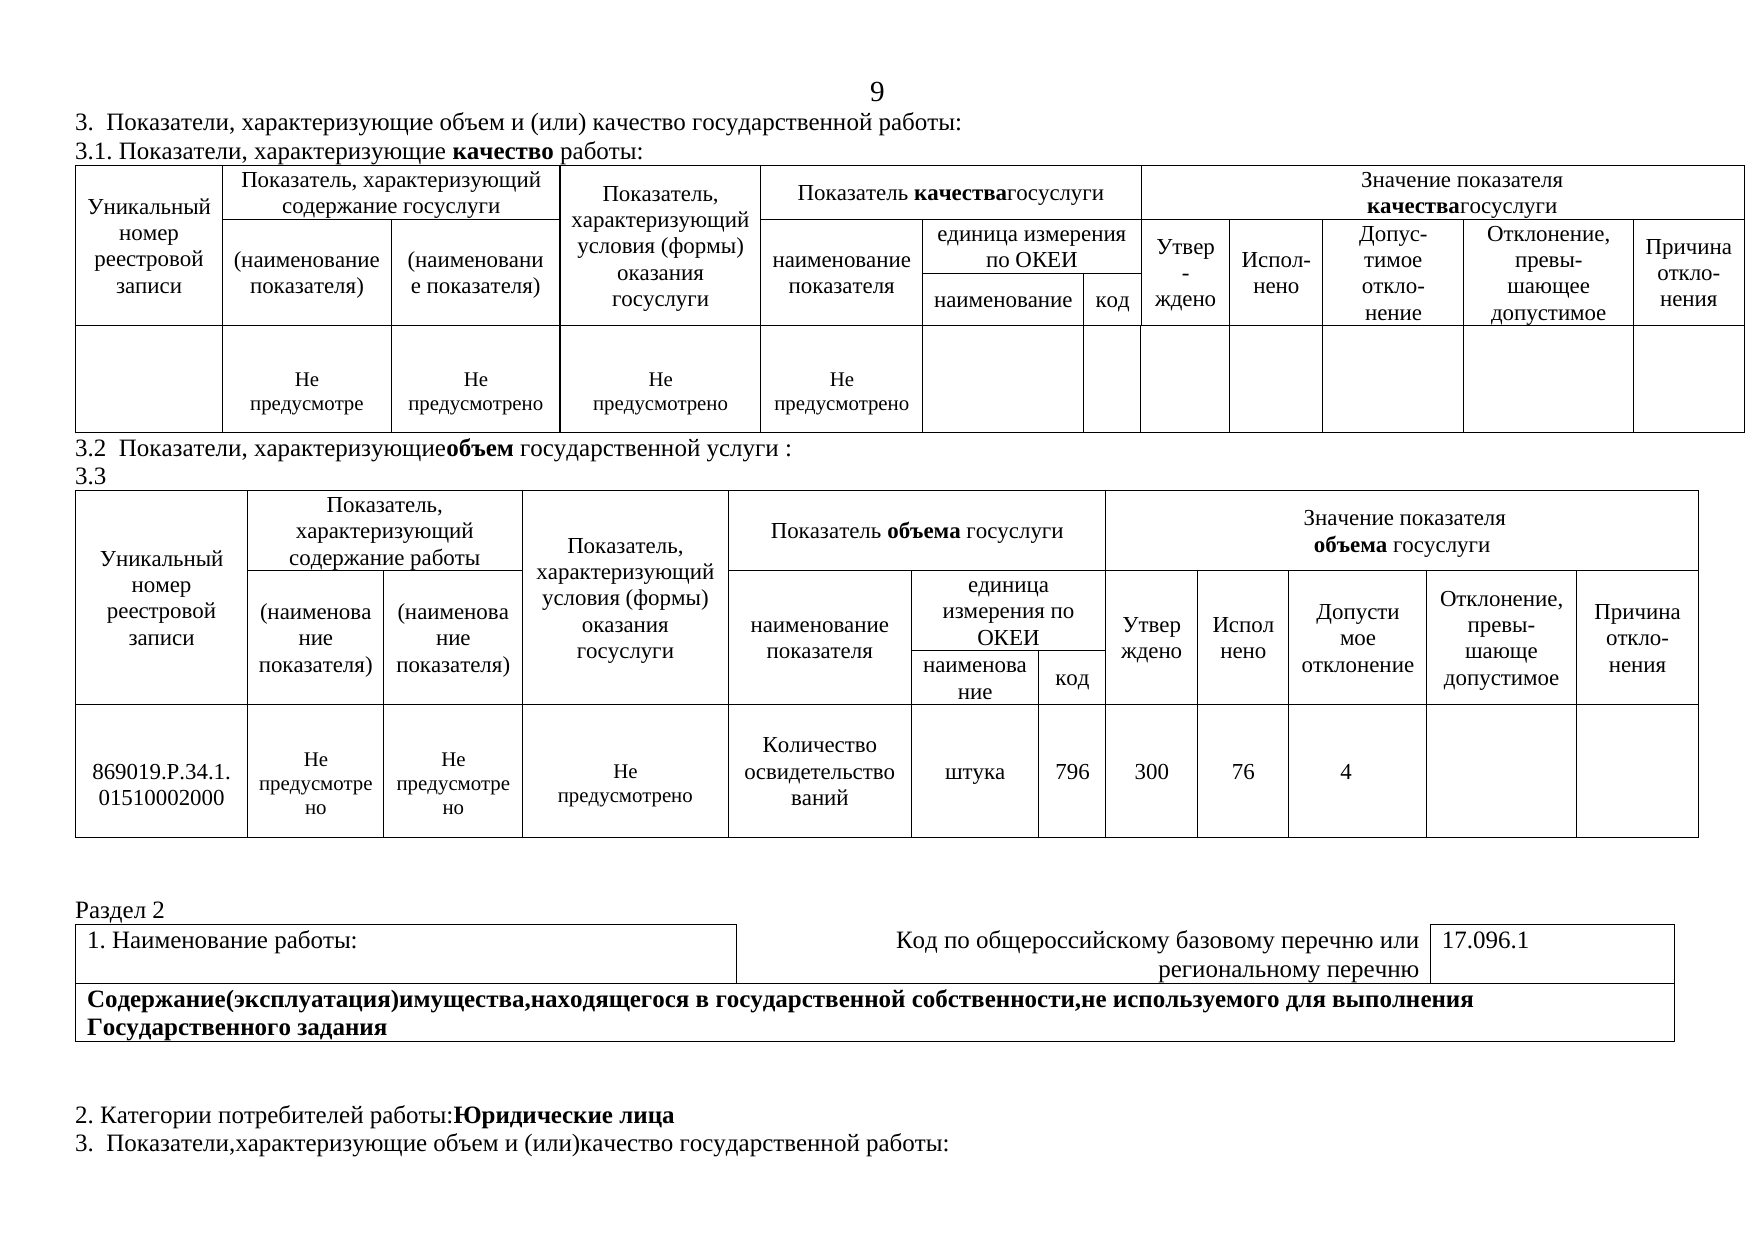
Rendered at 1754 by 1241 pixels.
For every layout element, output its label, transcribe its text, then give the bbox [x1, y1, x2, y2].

table_header 1. Наименование работы: [76, 925, 736, 983]
table_header 17.096.1 [1431, 925, 1674, 983]
table_cell 869019.Р.34.1.01510002000 [76, 705, 247, 837]
table_cell Отклонение, превы-шающее допустимое [1464, 220, 1633, 325]
table_cell [1634, 326, 1744, 432]
table_cell Не предусмотрено [392, 326, 559, 432]
table_cell Утверждено [1106, 571, 1197, 704]
text 3. Показатели,характеризующие объем и (или)качество государственной работы: [75, 1128, 1679, 1157]
table_cell Причина откло-нения [1634, 220, 1744, 325]
table_header Уникальный номер реестровой записи [76, 491, 247, 704]
table_cell [1464, 326, 1633, 432]
table_header Значение показателя качествагосуслуги [1142, 166, 1744, 219]
table_cell (наименование показателя) [248, 571, 383, 704]
table_header Показатель качествагосуслуги [761, 166, 1141, 219]
table_cell наименование показателя [729, 571, 911, 704]
table_cell 4 [1289, 705, 1426, 837]
table_cell [1577, 705, 1698, 837]
text 3. Показатели, характеризующие объем и (или) качество государственной работы: [75, 107, 1679, 136]
text 2. Категории потребителей работы:Юридические лица [75, 1100, 1679, 1128]
table_cell единица измерения по ОКЕИ [912, 571, 1105, 650]
table_cell Исполнено [1198, 571, 1288, 704]
table_cell Не предусмотрено [561, 326, 760, 432]
table_cell Допусти мое отклонение [1289, 571, 1426, 704]
table_cell код [1084, 274, 1141, 325]
table_cell Не предусмотрено [523, 705, 728, 837]
table_header Код по общероссийскому базовому перечню или региональному перечню [737, 924, 1430, 983]
table_header Показатель, характеризующий условия (формы) оказания госуслуги [523, 491, 728, 704]
table_cell Количество освидетельствований [729, 705, 911, 837]
table_cell Содержание(эксплуатация)имущества,находящегося в государственной собственности,не используемого для выполнения Государственного задания [76, 984, 1674, 1041]
table_cell Не предусмотрено [384, 705, 522, 837]
table_cell [923, 326, 1083, 432]
table_cell (наименование показателя) [223, 220, 391, 325]
table_cell Утвер-ждено [1142, 220, 1229, 325]
table_header Показатель, характеризующий условия (формы) оказания госуслуги [561, 166, 760, 325]
table_cell единица измерения по ОКЕИ [923, 220, 1141, 272]
table_cell Не предусмотрено [761, 326, 922, 432]
list Показатели, характеризующиеобъем государственной услуги : [75, 433, 1679, 461]
table_cell 76 [1198, 705, 1288, 837]
table_cell штука [912, 705, 1038, 837]
table_cell [1084, 326, 1140, 432]
table_cell наименование [923, 274, 1083, 325]
table_cell Не предусмотрено [248, 705, 383, 837]
table_cell 796 [1039, 705, 1105, 837]
table_header Показатель объема госуслуги [729, 491, 1105, 570]
table_cell (наименование показателя) [392, 220, 559, 325]
table_cell Допус-тимое откло- нение [1323, 220, 1463, 325]
table_header Уникальный номер реестровой записи [76, 166, 222, 325]
table_cell [1141, 326, 1229, 432]
table_cell [1323, 326, 1463, 432]
table_cell Не предусмотре [223, 326, 391, 432]
table_header Показатель, характеризующий содержание работы [248, 491, 522, 570]
text 3.1. Показатели, характеризующие качество работы: [75, 136, 1679, 165]
table_header Показатель, характеризующий содержание госуслуги [223, 166, 559, 219]
table_cell Испол-нено [1230, 220, 1322, 325]
table_cell [1427, 705, 1576, 837]
table_header Значение показателя объема госуслуги [1106, 491, 1698, 570]
table_cell [76, 326, 222, 432]
table_cell Причина откло-нения [1577, 571, 1698, 704]
table_cell наименование показателя [761, 220, 922, 325]
table_cell [1230, 326, 1322, 432]
table_cell 300 [1106, 705, 1197, 837]
table_cell код [1039, 651, 1105, 704]
text Раздел 2 [75, 895, 1679, 924]
table_cell (наименование показателя) [384, 571, 522, 704]
table_cell наименование [912, 651, 1038, 704]
table_cell Отклонение, превы-шающе допустимое [1427, 571, 1576, 704]
